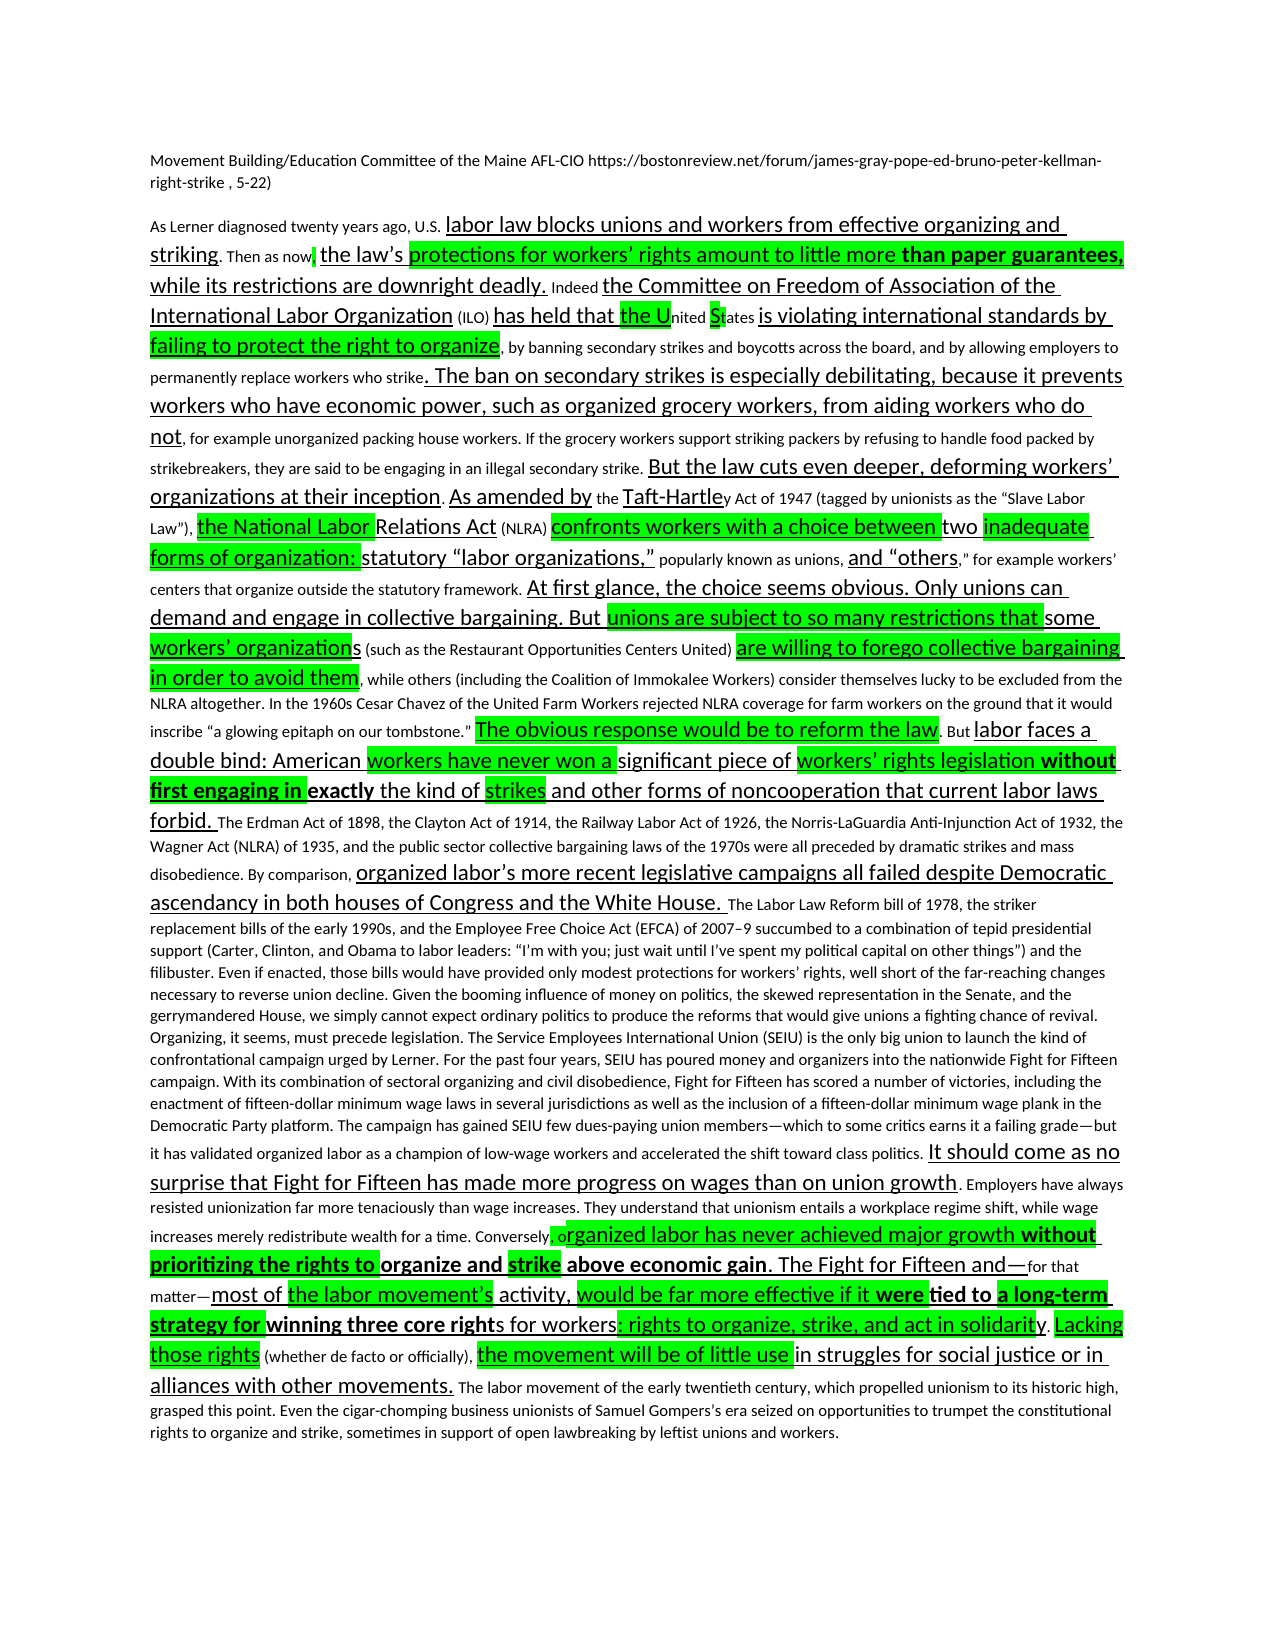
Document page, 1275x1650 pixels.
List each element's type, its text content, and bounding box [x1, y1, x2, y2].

text As Lerner diagnosed twenty years ago, U.S. labor law blocks unions and workers from effective organizing and striking. Then as now, the law’s protections for workers’ rights amount to little more than paper guarantees, while its restrictions are downright deadly. Indeed the Committee on Freedom of Association of the International Labor Organization (ILO) has held that the United States is violating international standards by failing to protect the right to organize, by banning secondary strikes and boycotts across the board, and by allowing employers to permanently replace workers who strike. The ban on secondary strikes is especially debilitating, because it prevents workers who have economic power, such as organized grocery workers, from aiding workers who do not, for example unorganized packing house workers. If the grocery workers support striking packers by refusing to handle food packed by strikebreakers, they are said to be engaging in an illegal secondary strike. But the law cuts even deeper, deforming workers’ organizations at their inception. As amended by the Taft-Hartley Act of 1947 (tagged by unionists as the “Slave Labor Law”), the National Labor Relations Act (NLRA) confronts workers with a choice between two inadequate forms of organization: statutory “labor organizations,” popularly known as unions, and “others,” for example workers’ centers that organize outside the statutory framework. At first glance, the choice seems obvious. Only unions can demand and engage in collective bargaining. But unions are subject to so many restrictions that some workers’ organizations (such as the Restaurant Opportunities Centers United) are willing to forego collective bargaining in order to avoid them, while others (including the Coalition of Immokalee Workers) consider themselves lucky to be excluded from the NLRA altogether. In the 1960s Cesar Chavez of the United Farm Workers rejected NLRA coverage for farm workers on the ground that it would inscribe “a glowing epitaph on our tombstone.” The obvious response would be to reform the law. But labor faces a double bind: American workers have never won a significant piece of workers’ rights legislation without first engaging in exactly the kind of strikes and other forms of noncooperation that current labor laws forbid. The Erdman Act of 1898, the Clayton Act of 1914, the Railway Labor Act of 1926, the Norris-LaGuardia Anti-Injunction Act of 1932, the Wagner Act (NLRA) of 1935, and the public sector collective bargaining laws of the 1970s were all preceded by dramatic strikes and mass disobedience. By comparison, organized labor’s more recent legislative campaigns all failed despite Democratic ascendancy in both houses of Congress and the White House. The Labor Law Reform bill of 1978, the striker replacement bills of the early 1990s, and the Employee Free Choice Act (EFCA) of 2007–9 succumbed to a combination of tepid presidential support (Carter, Clinton, and Obama to labor leaders: “I’m with you; just wait until I’ve spent my political capital on other things”) and the filibuster. Even if enacted, those bills would have provided only modest protections for workers’ rights, well short of the far-reaching changes necessary to reverse union decline. Given the booming influence of money on politics, the skewed representation in the Senate, and the gerrymandered House, we simply cannot expect ordinary politics to produce the reforms that would give unions a fighting chance of revival. Organizing, it seems, must precede legislation. The Service Employees International Union (SEIU) is the only big union to launch the kind of confrontational campaign urged by Lerner. For the past four years, SEIU has poured money and organizers into the nationwide Fight for Fifteen campaign. With its combination of sectoral organizing and civil disobedience, Fight for Fifteen has scored a number of victories, including the enactment of fifteen-dollar minimum wage laws in several jurisdictions as well as the inclusion of a fifteen-dollar minimum wage plank in the Democratic Party platform. The campaign has gained SEIU few dues-paying union members—which to some critics earns it a failing grade—but it has validated organized labor as a champion of low-wage workers and accelerated the shift toward class politics. It should come as no surprise that Fight for Fifteen has made more progress on wages than on union growth. Employers have always resisted unionization far more tenaciously than wage increases. They understand that unionism entails a workplace regime shift, while wage increases merely redistribute wealth for a time. Conversely, organized labor has never achieved major growth without prioritizing the rights to organize and strike above economic gain. The Fight for Fifteen and—for that matter—most of the labor movement’s activity, would be far more effective if it were tied to a long-term strategy for winning three core rights for workers: rights to organize, strike, and act in solidarity. Lacking those rights (whether de facto or officially), the movement will be of little use in struggles for social justice or in alliances with other movements. The labor movement of the early twentieth century, which propelled unionism to its historic high, grasped this point. Even the cigar-chomping business unionists of Samuel Gompers’s era seized on opportunities to trumpet the constitutional rights to organize and strike, sometimes in support of open lawbreaking by leftist unions and workers. [150, 210, 1125, 1443]
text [150, 150, 1125, 192]
